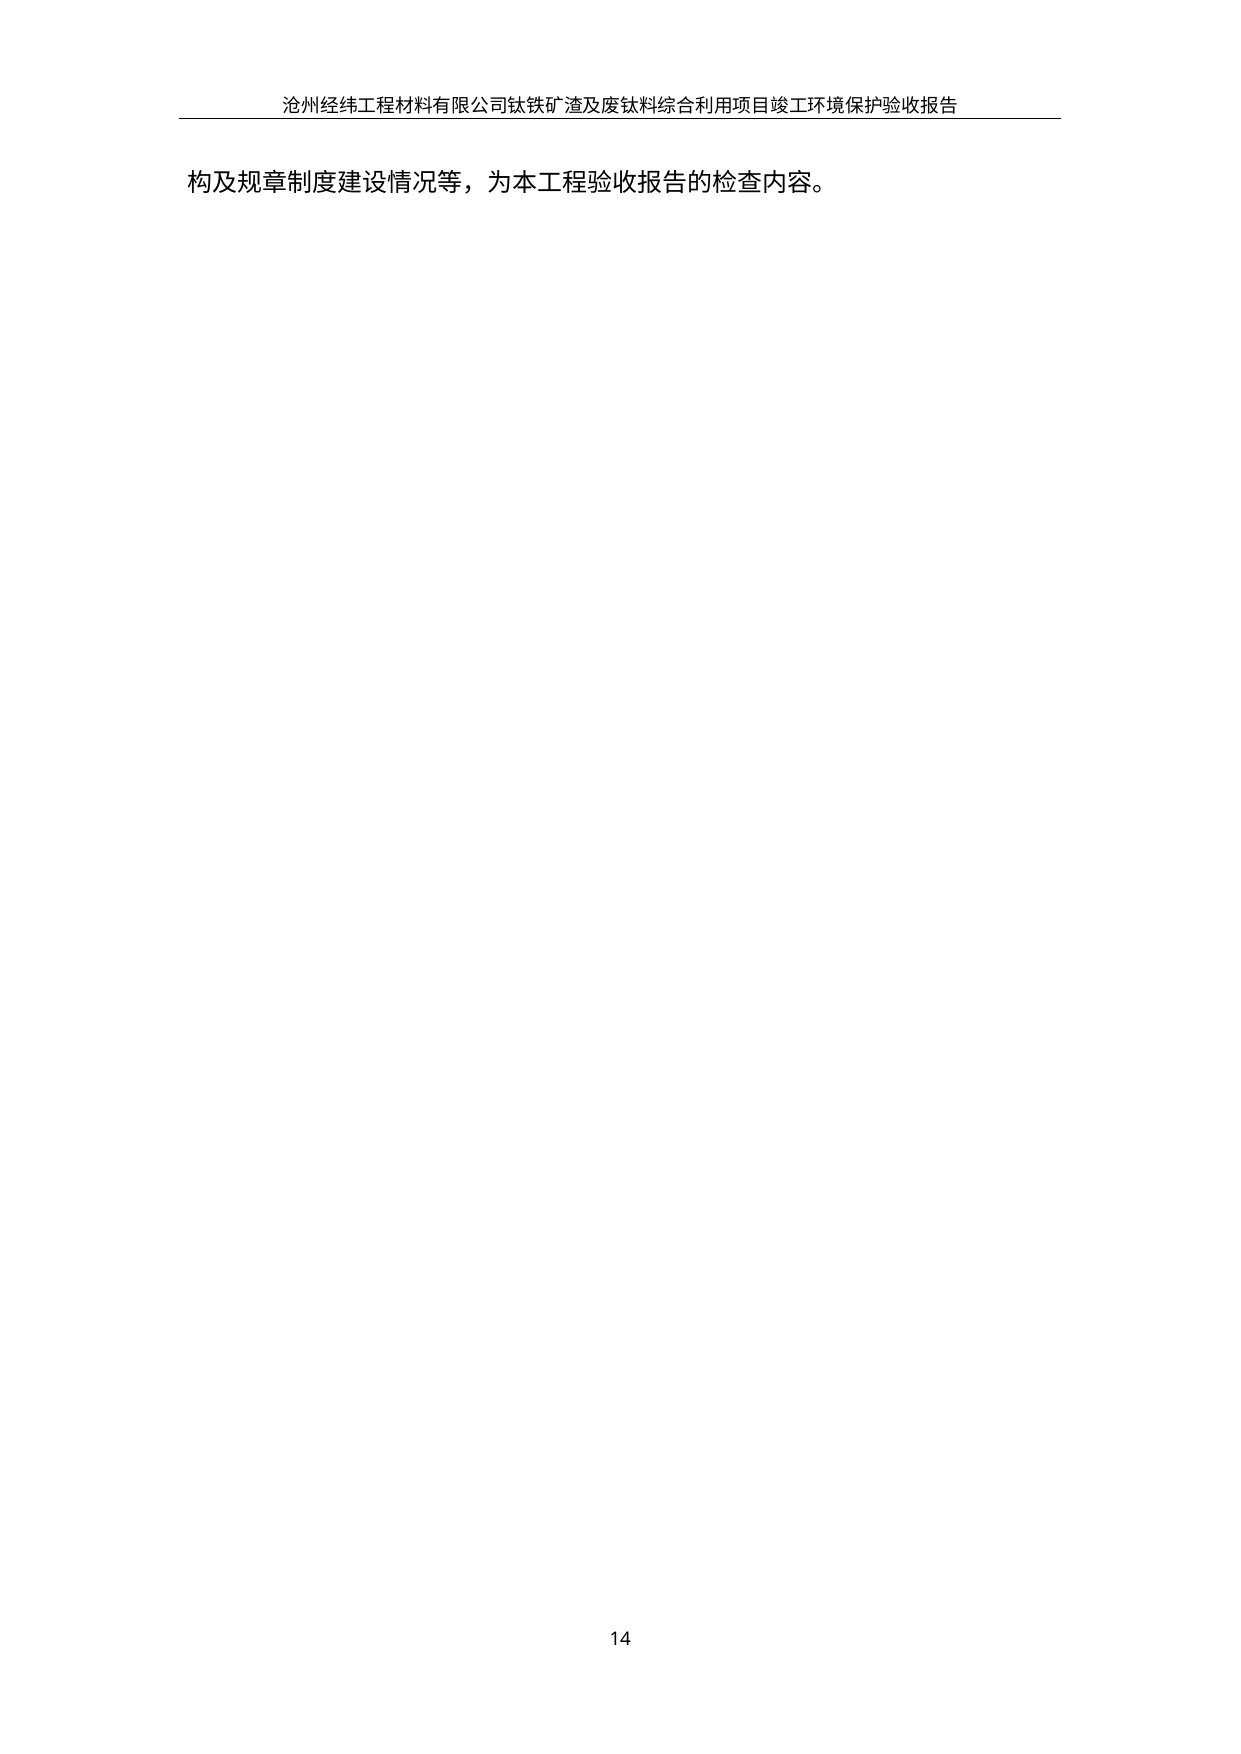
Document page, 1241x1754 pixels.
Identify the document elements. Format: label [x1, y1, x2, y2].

text [187, 162, 1053, 198]
